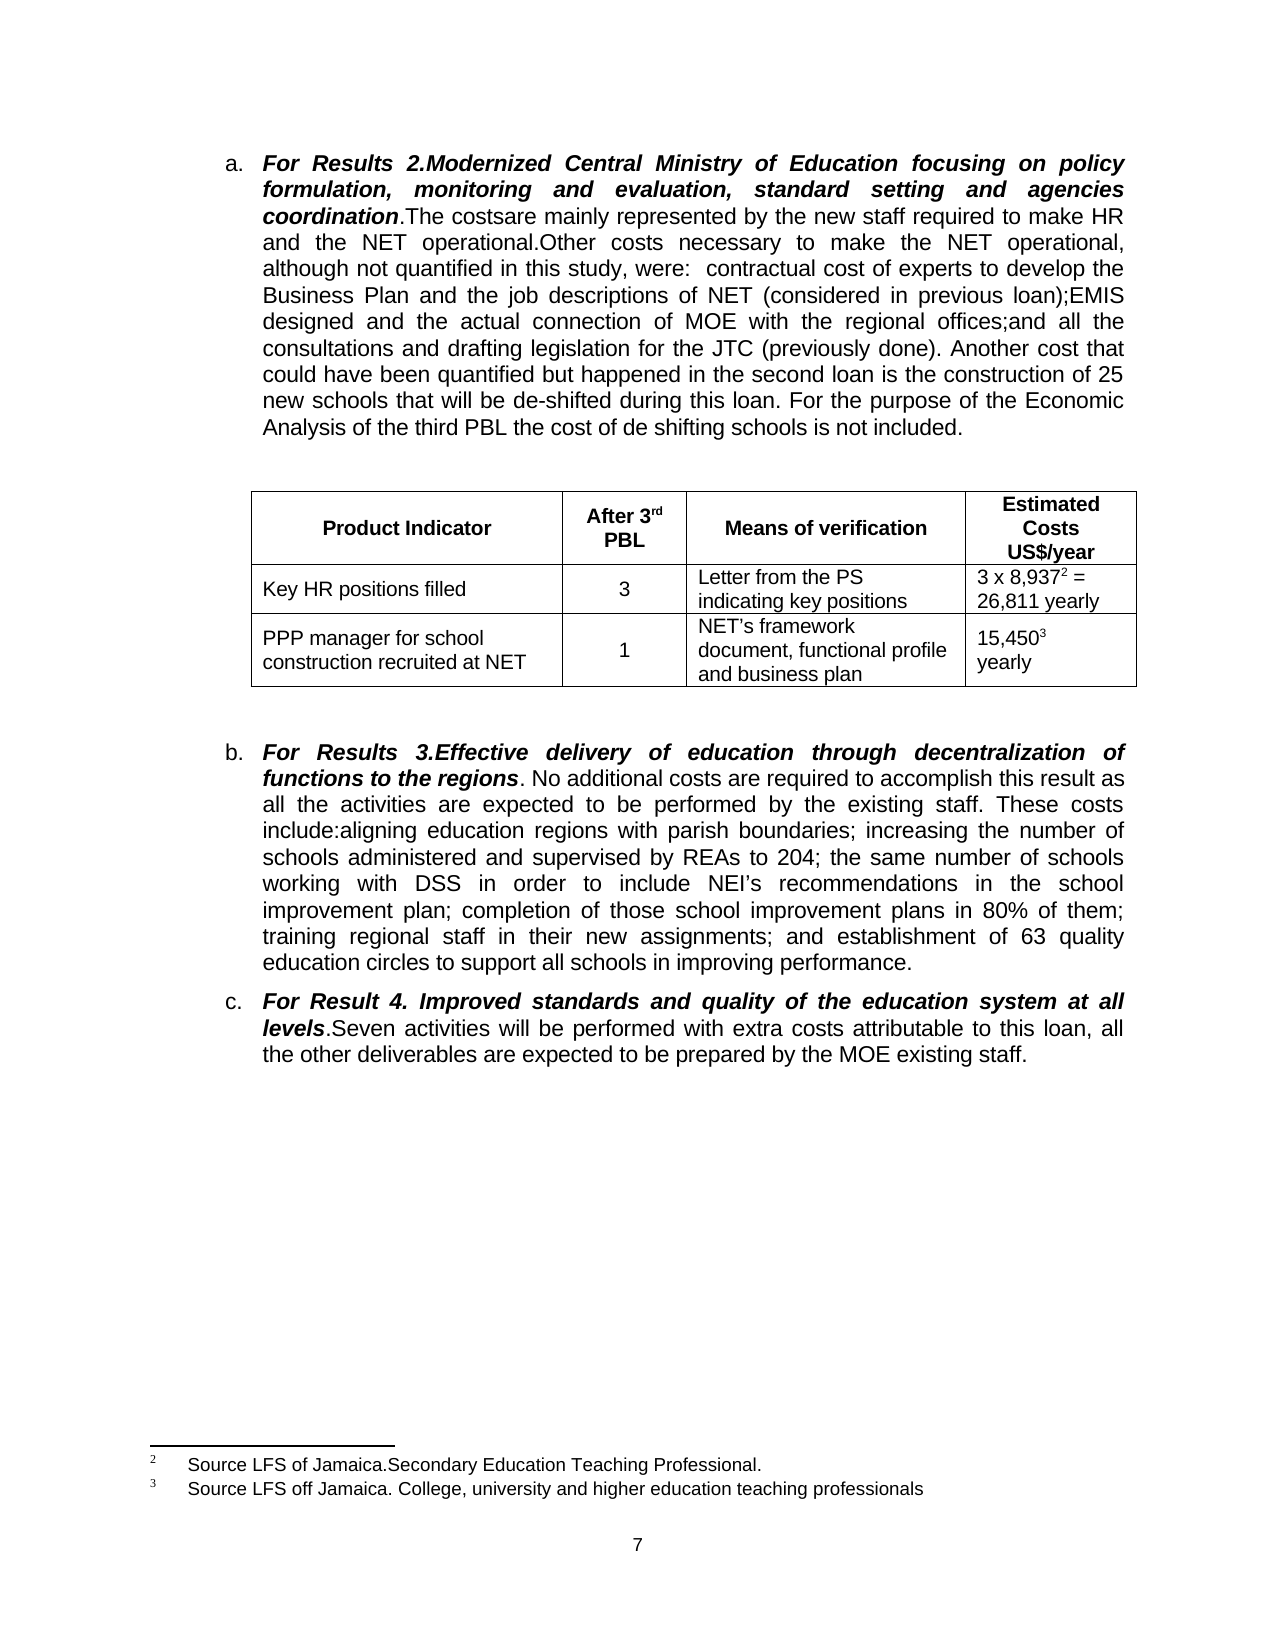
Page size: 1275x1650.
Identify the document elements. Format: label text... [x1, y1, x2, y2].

table_header Estimated Costs US$/year [966, 492, 1136, 564]
table_header Product Indicator [252, 492, 562, 564]
table_cell Letter from the PS indicating key positions [687, 565, 965, 613]
table_cell 3 x 8,937 = 26,811 yearly [966, 565, 1136, 613]
table_cell 15,450 yearly [966, 614, 1136, 686]
text For Result 4. Improved standards and quality of the education system at all levels.Seven activities will be performed with extra costs attributable to this loan, all the other deliverables are expected to be prepared by the MOE existing staff. [225, 988, 1125, 1067]
table_cell 1 [563, 614, 686, 686]
text For Results 2.Modernized Central Ministry of Education focusing on policy formulation, monitoring and evaluation, standard setting and agencies coordination.The costsare mainly represented by the new staff required to make HR and the NET operational.Other costs necessary to make the NET operational, although not quantified in this study, were: contractual cost of experts to develop the Business Plan and the job descriptions of NET (considered in previous loan);EMIS designed and the actual connection of MOE with the regional offices;and all the consultations and drafting legislation for the JTC (previously done). Another cost that could have been quantified but happened in the second loan is the construction of 25 new schools that will be de-shifted during this loan. For the purpose of the Economic Analysis of the third PBL the cost of de shifting schools is not included. [225, 150, 1125, 440]
table_cell 3 [563, 565, 686, 613]
table_cell PPP manager for school construction recruited at NET [252, 614, 562, 686]
table_cell Key HR positions filled [252, 565, 562, 613]
table_header Means of verification [687, 492, 965, 564]
table_cell NET’s framework document, functional profile and business plan [687, 614, 965, 686]
text For Results 3.Effective delivery of education through decentralization of functions to the regions. No additional costs are required to accomplish this result as all the activities are expected to be performed by the existing staff. These costs include:aligning education regions with parish boundaries; increasing the number of schools administered and supervised by REAs to 204; the same number of schools working with DSS in order to include NEI’s recommendations in the school improvement plan; completion of those school improvement plans in 80% of them; training regional staff in their new assignments; and establishment of 63 quality education circles to support all schools in improving performance. [225, 738, 1125, 976]
table_header After 3rd PBL [563, 492, 686, 564]
